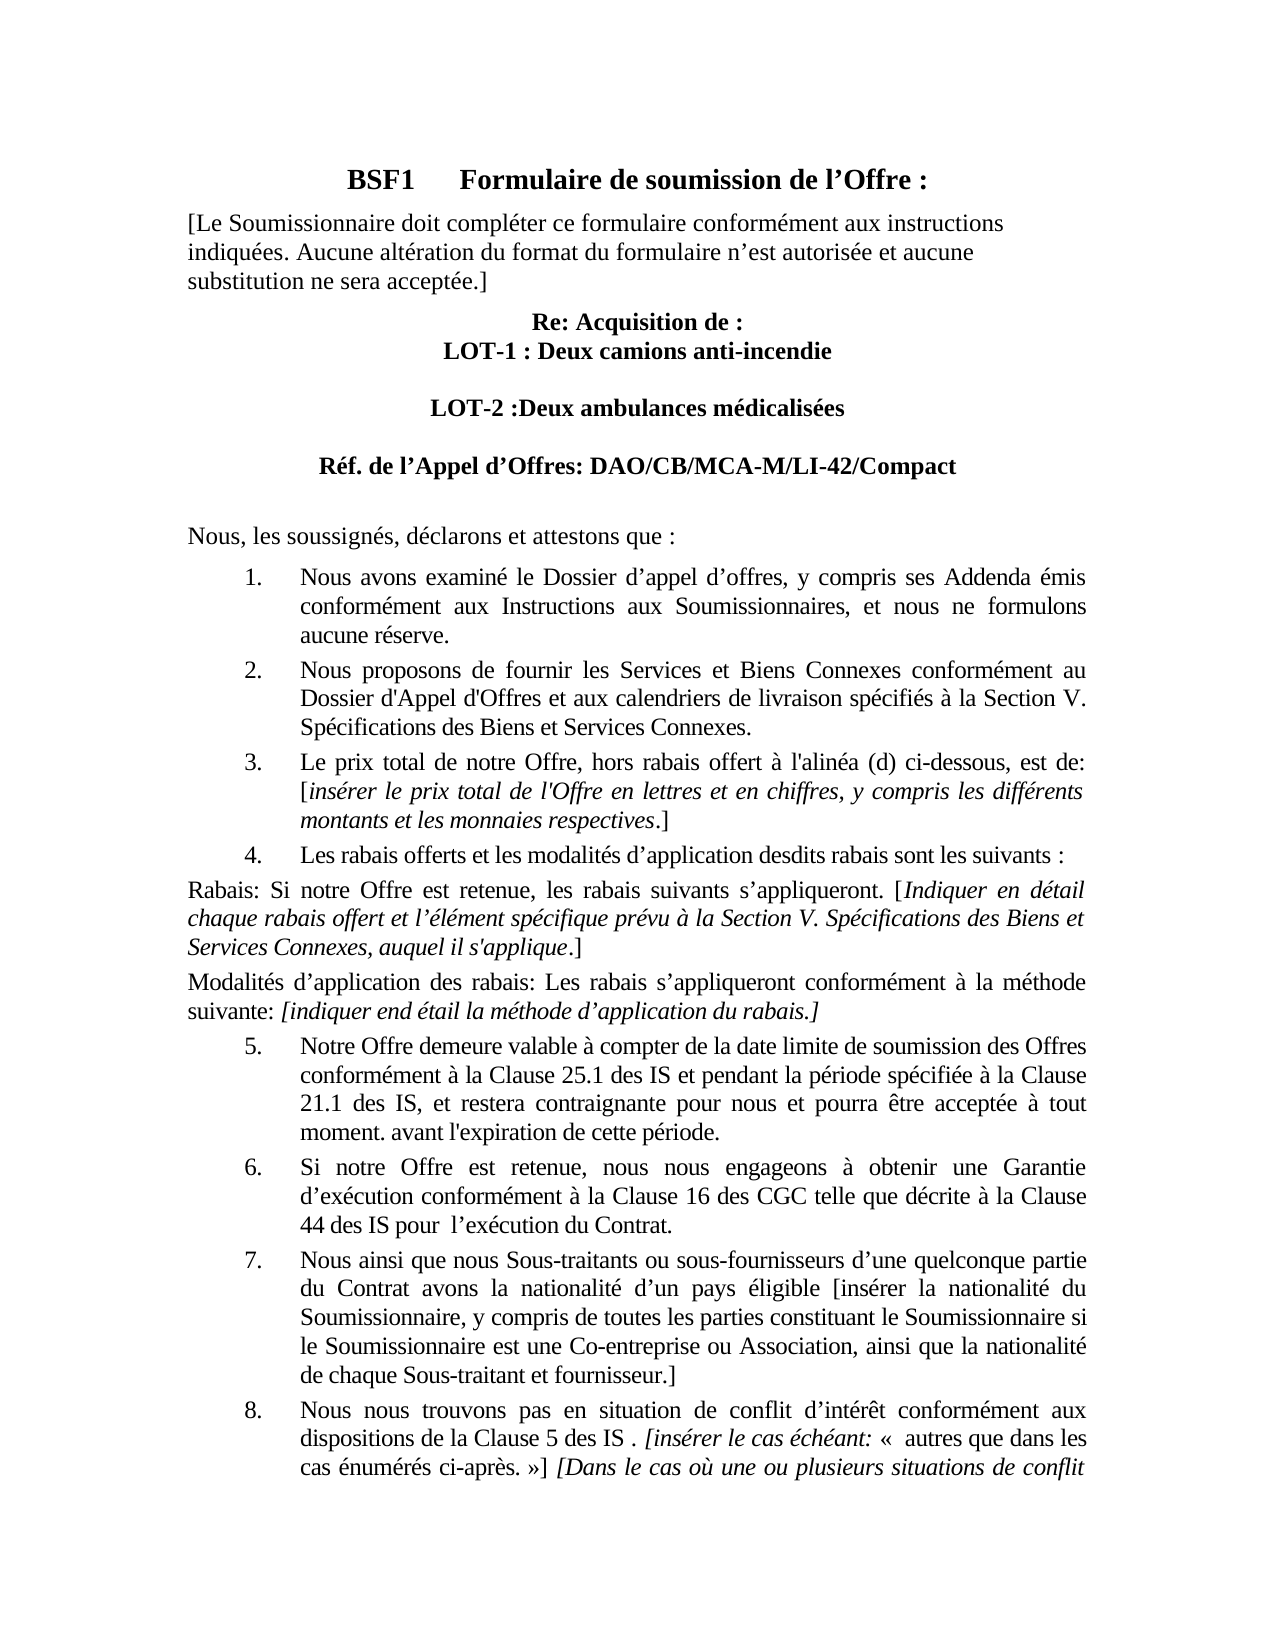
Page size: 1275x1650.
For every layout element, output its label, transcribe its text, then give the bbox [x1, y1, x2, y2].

list Les rabais offerts et les modalités d’application desdits rabais sont les suivants : [262, 840, 1087, 868]
text Rabais: Si notre Offre est retenue, les rabais suivants s’appliqueront. [Indiquer en détail chaque rabais offert et l’élément spécifique prévu à la Section V. Spécifications des Biens et Services Connexes, auquel il s'applique.] [187, 875, 1087, 961]
text Modalités d’application des rabais: Les rabais s’appliqueront conformément à la méthode suivante: [indiquer end étail la méthode d’application du rabais.] [187, 967, 1087, 1025]
list Nous ainsi que nous Sous-traitants ou sous-fournisseurs d’une quelconque partie du Contrat avons la nationalité d’un pays éligible [insérer la nationalité du Soumissionnaire, y compris de toutes les parties constituant le Soumissionnaire si le Soumissionnaire est une Co-entreprise ou Association, ainsi que la nationalité de chaque Sous-traitant et fournisseur.] [262, 1245, 1087, 1388]
subtitle [Le Soumissionnaire doit compléter ce formulaire conformément aux instructions indiquées. Aucune altération du format du formulaire n’est autorisée et aucune substitution ne sera acceptée.] [187, 208, 1087, 295]
text Réf. de l’Appel d’Offres: DAO/CB/MCA-M/LI-42/Compact [187, 451, 1087, 480]
text LOT-1 : Deux camions anti-incendie [187, 336, 1087, 365]
list Si notre Offre est retenue, nous nous engageons à obtenir une Garantie d’exécution conformément à la Clause 16 des CGC telle que décrite à la Clause 44 des IS pour l’exécution du Contrat. [262, 1152, 1087, 1238]
list Le prix total de notre Offre, hors rabais offert à l'alinéa (d) ci-dessous, est de: [insérer le prix total de l'Offre en lettres et en chiffres, y compris les différents montants et les monnaies respectives.] [262, 747, 1087, 833]
subtitle Nous, les soussignés, déclarons et attestons que : [187, 521, 1087, 550]
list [262, 1395, 1087, 1481]
text LOT-2 :Deux ambulances médicalisées [187, 393, 1087, 422]
list Nous proposons de fournir les Services et Biens Connexes conformément au Dossier d'Appel d'Offres et aux calendriers de livraison spécifiés à la Section V. Spécifications des Biens et Services Connexes. [262, 655, 1087, 741]
subtitle Formulaire de soumission de l’Offre : [187, 162, 1087, 196]
text Re: Acquisition de : [187, 307, 1087, 336]
list Nous avons examiné le Dossier d’appel d’offres, y compris ses Addenda émis conformément aux Instructions aux Soumissionnaires, et nous ne formulons aucune réserve. [262, 562, 1087, 648]
list Notre Offre demeure valable à compter de la date limite de soumission des Offres conformément à la Clause 25.1 des IS et pendant la période spécifiée à la Clause 21.1 des IS, et restera contraignante pour nous et pourra être acceptée à tout moment. avant l'expiration de cette période. [262, 1031, 1087, 1146]
